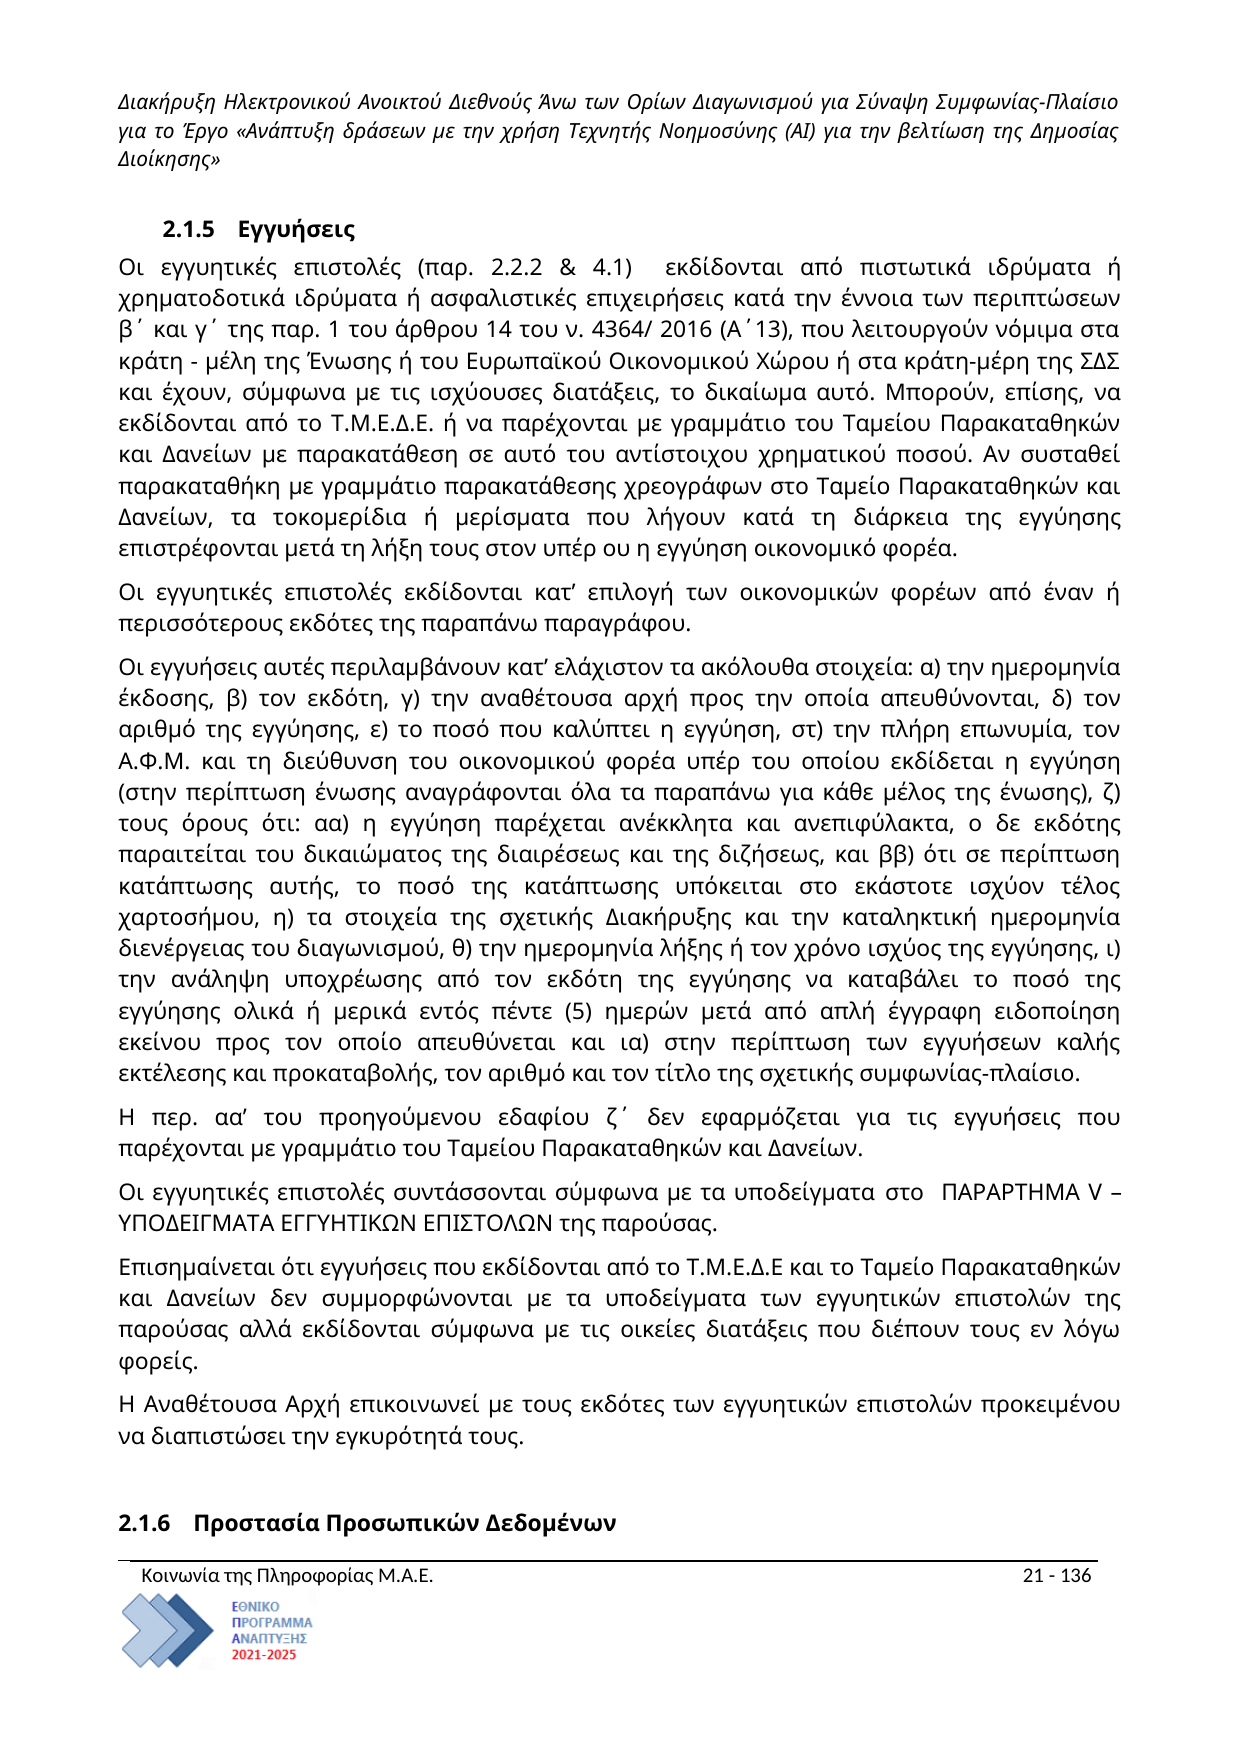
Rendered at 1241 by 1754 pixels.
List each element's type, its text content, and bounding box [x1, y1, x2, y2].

text Οι εγγυήσεις αυτές περιλαμβάνουν κατ’ ελάχιστον τα ακόλουθα στοιχεία: α) την ημερομηνία έκδοσης, β) τον εκδότη, γ) την αναθέτουσα αρχή προς την οποία απευθύνονται, δ) τον αριθμό της εγγύησης, ε) το ποσό που καλύπτει η εγγύηση, στ) την πλήρη επωνυμία, τον Α.Φ.Μ. και τη διεύθυνση του οικονομικού φορέα υπέρ του οποίου εκδίδεται η εγγύηση (στην περίπτωση ένωσης αναγράφονται όλα τα παραπάνω για κάθε μέλος της ένωσης), ζ) τους όρους ότι: αα) η εγγύηση παρέχεται ανέκκλητα και ανεπιφύλακτα, ο δε εκδότης παραιτείται του δικαιώματος της διαιρέσεως και της διζήσεως, και ββ) ότι σε περίπτωση κατάπτωσης αυτής, το ποσό της κατάπτωσης υπόκειται στο εκάστοτε ισχύον τέλος χαρτοσήμου, η) τα στοιχεία της σχετικής Διακήρυξης και την καταληκτική ημερομηνία διενέργειας του διαγωνισμού, θ) την ημερομηνία λήξης ή τον χρόνο ισχύος της εγγύησης, ι) την ανάληψη υποχρέωσης από τον εκδότη της εγγύησης να καταβάλει το ποσό της εγγύησης ολικά ή μερικά εντός πέντε (5) ημερών μετά από απλή έγγραφη ειδοποίηση εκείνου προς τον οποίο απευθύνεται και ια) στην περίπτωση των εγγυήσεων καλής εκτέλεσης και προκαταβολής, τον αριθμό και τον τίτλο της σχετικής συμφωνίας-πλαίσιο. [118, 651, 1122, 1088]
text Η περ. αα’ του προηγούμενου εδαφίου ζ΄ δεν εφαρμόζεται για τις εγγυήσεις που παρέχονται με γραμμάτιο του Ταμείου Παρακαταθηκών και Δανείων. [118, 1101, 1122, 1163]
text Επισημαίνεται ότι εγγυήσεις που εκδίδονται από το Τ.Μ.Ε.Δ.Ε και το Ταμείο Παρακαταθηκών και Δανείων δεν συμμορφώνονται με τα υποδείγματα των εγγυητικών επιστολών της παρούσας αλλά εκδίδονται σύμφωνα με τις οικείες διατάξεις που διέπουν τους εν λόγω φορείς. [118, 1251, 1122, 1376]
text Οι εγγυητικές επιστολές εκδίδονται κατ’ επιλογή των οικονομικών φορέων από έναν ή περισσότερους εκδότες της παραπάνω παραγράφου. [118, 576, 1122, 638]
text Οι εγγυητικές επιστολές (παρ. 2.2.2 & 4.1) εκδίδονται από πιστωτικά ιδρύματα ή χρηματοδοτικά ιδρύματα ή ασφαλιστικές επιχειρήσεις κατά την έννοια των περιπτώσεων β΄ και γ΄ της παρ. 1 του άρθρου 14 του ν. 4364/ 2016 (Α΄13), που λειτουργούν νόμιμα στα κράτη - μέλη της Ένωσης ή του Ευρωπαϊκού Οικονομικού Χώρου ή στα κράτη-μέρη της ΣΔΣ και έχουν, σύμφωνα με τις ισχύουσες διατάξεις, το δικαίωμα αυτό. Μπορούν, επίσης, να εκδίδονται από το Τ.Μ.Ε.Δ.Ε. ή να παρέχονται με γραμμάτιο του Ταμείου Παρακαταθηκών και Δανείων με παρακατάθεση σε αυτό του αντίστοιχου χρηματικού ποσού. Αν συσταθεί παρακαταθήκη με γραμμάτιο παρακατάθεσης χρεογράφων στο Ταμείο Παρακαταθηκών και Δανείων, τα τοκομερίδια ή μερίσματα που λήγουν κατά τη διάρκεια της εγγύησης επιστρέφονται μετά τη λήξη τους στον υπέρ ου η εγγύηση οικονομικό φορέα. [118, 251, 1122, 563]
list 2.1.6 Προστασία Προσωπικών Δεδομένων [118, 1507, 1122, 1538]
subtitle Εγγυήσεις [162, 213, 1122, 244]
text Η Αναθέτουσα Αρχή επικοινωνεί με τους εκδότες των εγγυητικών επιστολών προκειμένου να διαπιστώσει την εγκυρότητά τους. [118, 1388, 1122, 1451]
text Οι εγγυητικές επιστολές συντάσσονται σύμφωνα με τα υποδείγματα στο ΠΑΡΑΡΤΗΜΑ V – ΥΠΟΔΕΙΓΜΑΤΑ ΕΓΓΥΗΤΙΚΩΝ ΕΠΙΣΤΟΛΩΝ της παρούσας. [118, 1176, 1122, 1238]
